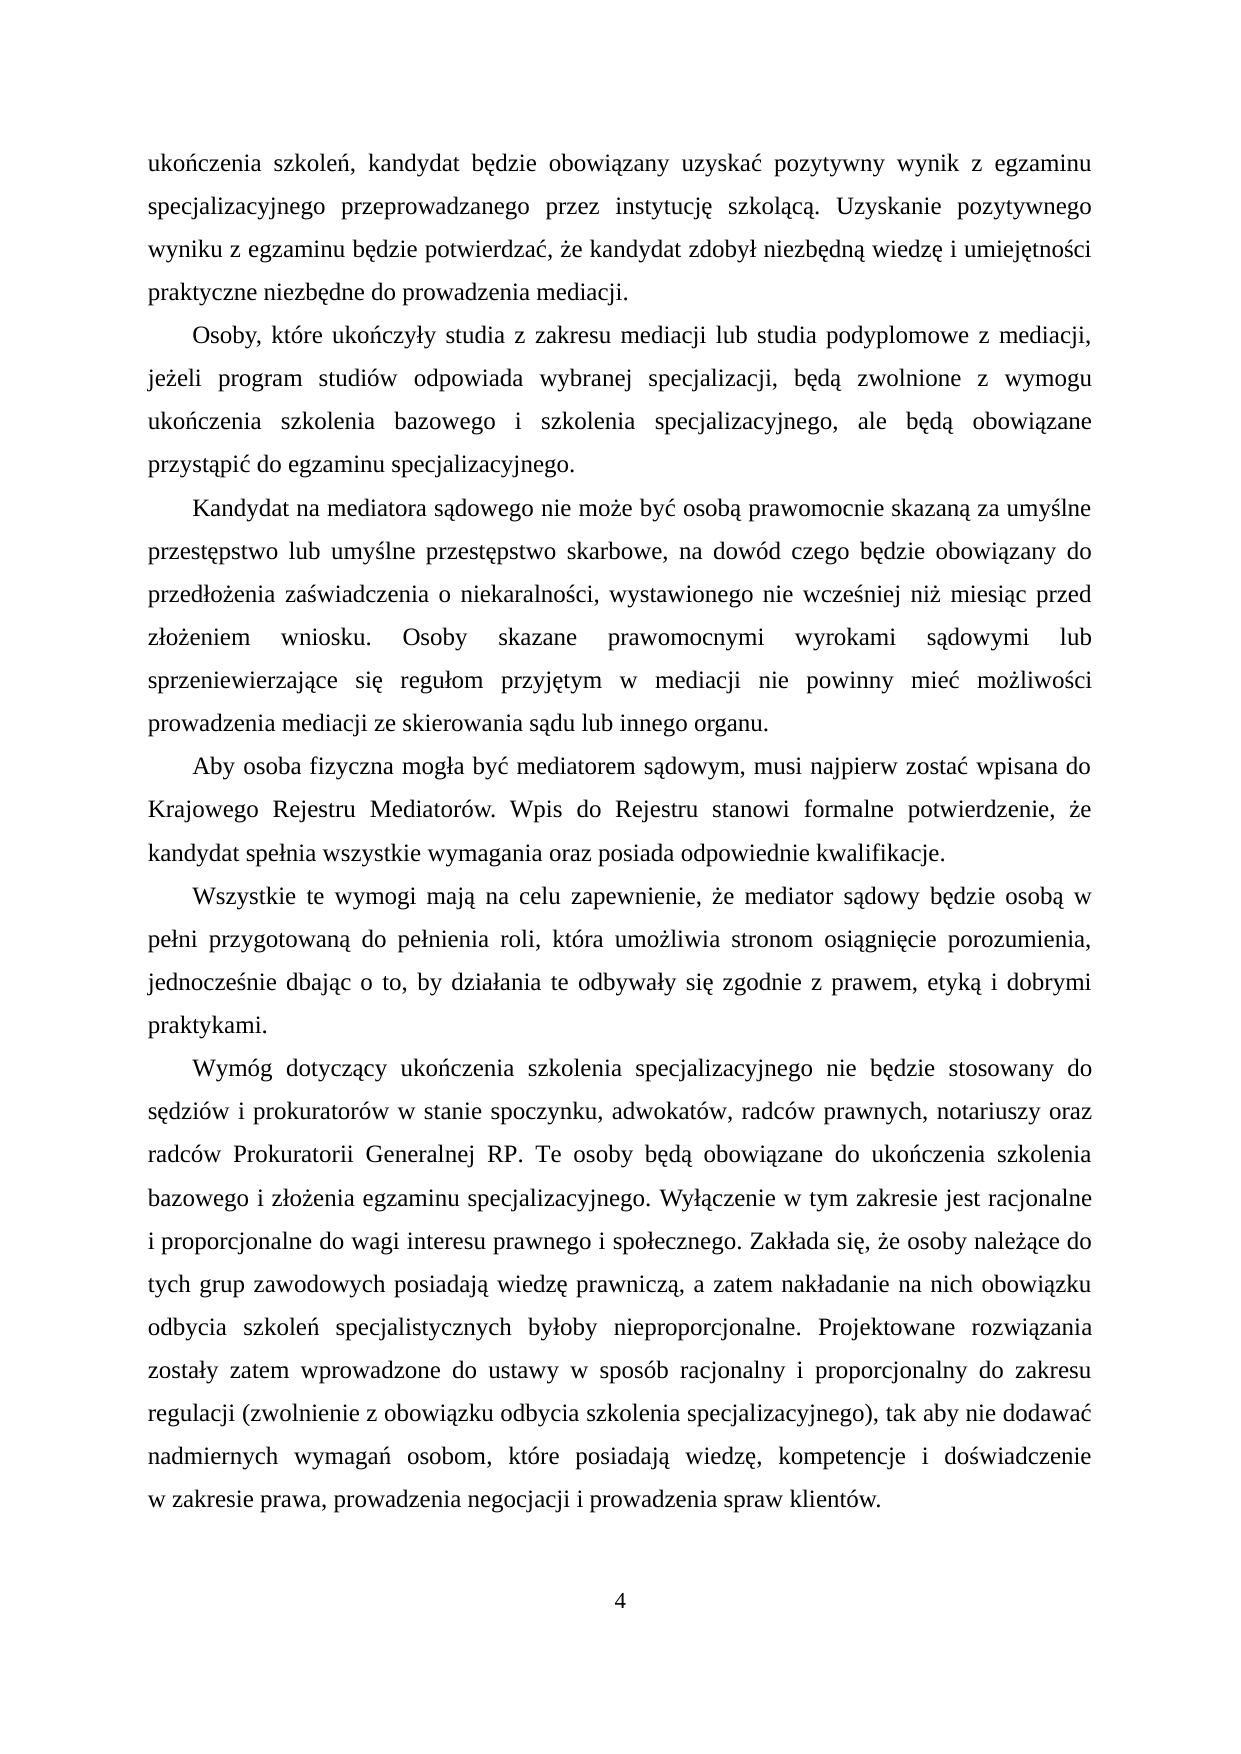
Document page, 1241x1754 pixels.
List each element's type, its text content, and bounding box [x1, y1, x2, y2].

text Osoby, które ukończyły studia z zakresu mediacji lub studia podyplomowe z mediacji, jeżeli program studiów odpowiada wybranej specjalizacji, będą zwolnione z wymogu ukończenia szkolenia bazowego i szkolenia specjalizacyjnego, ale będą obowiązane przystąpić do egzaminu specjalizacyjnego. [148, 320, 1093, 478]
text Wymóg dotyczący ukończenia szkolenia specjalizacyjnego nie będzie stosowany do sędziów i prokuratorów w stanie spoczynku, adwokatów, radców prawnych, notariuszy oraz radców Prokuratorii Generalnej RP. Te osoby będą obowiązane do ukończenia szkolenia bazowego i złożenia egzaminu specjalizacyjnego. Wyłączenie w tym zakresie jest racjonalne i proporcjonalne do wagi interesu prawnego i społecznego. Zakłada się, że osoby należące do tych grup zawodowych posiadają wiedzę prawniczą, a zatem nakładanie na nich obowiązku odbycia szkoleń specjalistycznych byłoby nieproporcjonalne. Projektowane rozwiązania zostały zatem wprowadzone do ustawy w sposób racjonalny i proporcjonalny do zakresu regulacji (zwolnienie z obowiązku odbycia szkolenia specjalizacyjnego), tak aby nie dodawać nadmiernych wymagań osobom, które posiadają wiedzę, kompetencje i doświadczenie w zakresie prawa, prowadzenia negocjacji i prowadzenia spraw klientów. [148, 1053, 1093, 1513]
text Kandydat na mediatora sądowego nie może być osobą prawomocnie skazaną za umyślne przestępstwo lub umyślne przestępstwo skarbowe, na dowód czego będzie obowiązany do przedłożenia zaświadczenia o niekaralności, wystawionego nie wcześniej niż miesiąc przed złożeniem wniosku. Osoby skazane prawomocnymi wyrokami sądowymi lub sprzeniewierzające się regułom przyjętym w mediacji nie powinny mieć możliwości prowadzenia mediacji ze skierowania sądu lub innego organu. [148, 493, 1093, 737]
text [148, 148, 1093, 306]
text Wszystkie te wymogi mają na celu zapewnienie, że mediator sądowy będzie osobą w pełni przygotowaną do pełnienia roli, która umożliwia stronom osiągnięcie porozumienia, jednocześnie dbając o to, by działania te odbywały się zgodnie z prawem, etyką i dobrymi praktykami. [148, 881, 1093, 1039]
text Aby osoba fizyczna mogła być mediatorem sądowym, musi najpierw zostać wpisana do Krajowego Rejestru Mediatorów. Wpis do Rejestru stanowi formalne potwierdzenie, że kandydat spełnia wszystkie wymagania oraz posiada odpowiednie kwalifikacje. [148, 751, 1093, 866]
